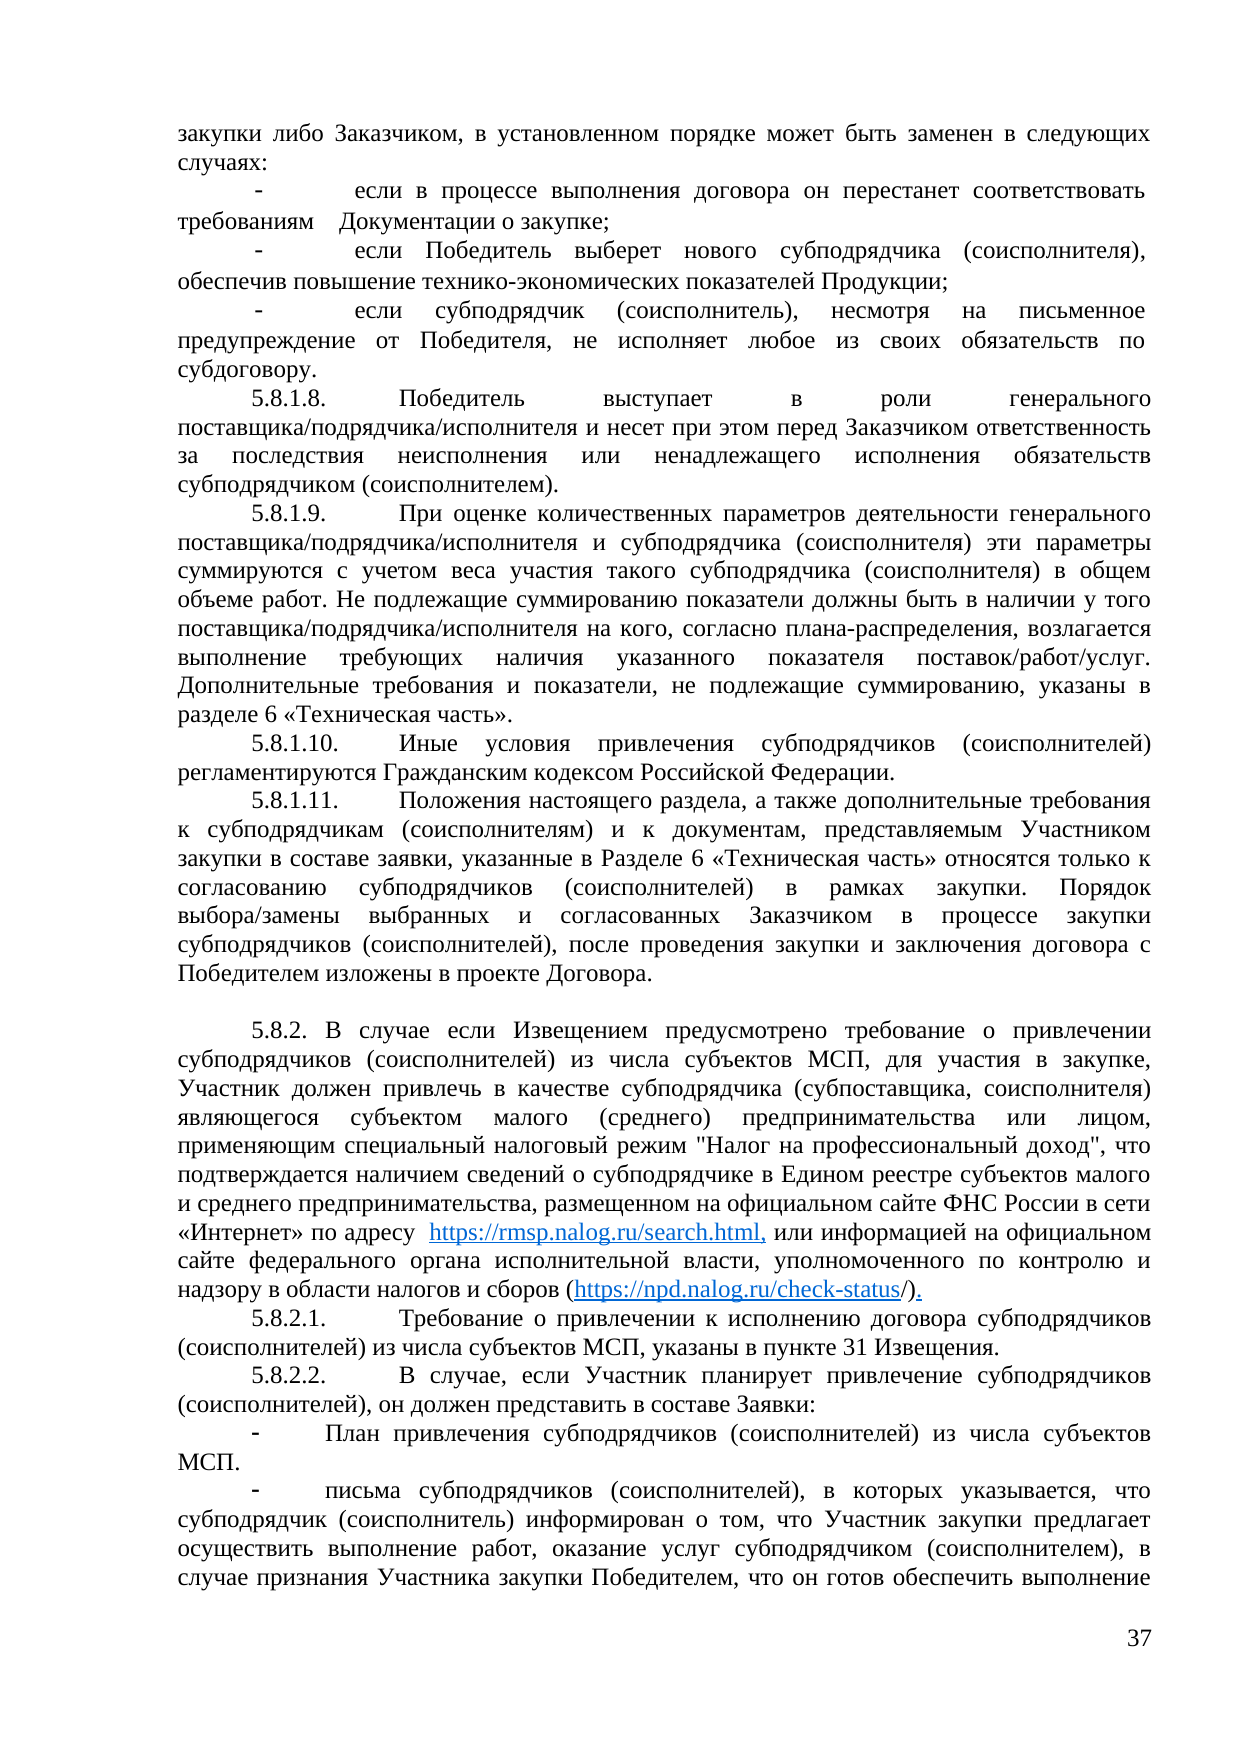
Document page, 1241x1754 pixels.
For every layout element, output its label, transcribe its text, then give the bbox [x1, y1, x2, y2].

list если субподрядчик (соисполнитель), несмотря на письменное предупреждение от Победителя, не исполняет любое из своих обязательств по субдоговору. [177, 295, 1146, 383]
list В случае, если Участник планирует привлечение субподрядчиков (соисполнителей), он должен представить в составе Заявки: [177, 1361, 1152, 1418]
list если Победитель выберет нового субподрядчика (соисполнителя), обеспечив повышение технико-экономических показателей Продукции; [177, 235, 1146, 295]
list Требование о привлечении к исполнению договора субподрядчиков (соисполнителей) из числа субъектов МСП, указаны в пункте 31 Извещения. [177, 1303, 1152, 1361]
list При оценке количественных параметров деятельности генерального поставщика/подрядчика/исполнителя и субподрядчика (соисполнителя) эти параметры суммируются с учетом веса участия такого субподрядчика (соисполнителя) в общем объеме работ. Не подлежащие суммированию показатели должны быть в наличии у того поставщика/подрядчика/исполнителя на кого, согласно плана-распределения, возлагается выполнение требующих наличия указанного показателя поставок/работ/услуг. Дополнительные требования и показатели, не подлежащие суммированию, указаны в разделе 6 «Техническая часть». [177, 498, 1152, 728]
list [177, 1476, 1152, 1591]
list Положения настоящего раздела, а также дополнительные требования к субподрядчикам (соисполнителям) и к документам, представляемым Участником закупки в составе заявки, указанные в Разделе 6 «Техническая часть» относятся только к согласованию субподрядчиков (соисполнителей) в рамках закупки. Порядок выбора/замены выбранных и согласованных Заказчиком в процессе закупки субподрядчиков (соисполнителей), после проведения закупки и заключения договора с Победителем изложены в проекте Договора. [177, 786, 1152, 987]
list План привлечения субподрядчиков (соисполнителей) из числа субъектов МСП. [177, 1418, 1152, 1476]
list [177, 118, 1152, 176]
list Победитель выступает в роли генерального поставщика/подрядчика/исполнителя и несет при этом перед Заказчиком ответственность за последствия неисполнения или ненадлежащего исполнения обязательств субподрядчиком (соисполнителем). [177, 383, 1152, 498]
list если в процессе выполнения договора он перестанет соответствовать требованиям Документации о закупке; [177, 176, 1146, 235]
list Иные условия привлечения субподрядчиков (соисполнителей) регламентируются Гражданским кодексом Российской Федерации. [177, 728, 1152, 786]
list В случае если Извещением предусмотрено требование о привлечении субподрядчиков (соисполнителей) из числа субъектов МСП, для участия в закупке, Участник должен привлечь в качестве субподрядчика (субпоставщика, соисполнителя) являющегося субъектом малого (среднего) предпринимательства или лицом, применяющим специальный налоговый режим "Налог на профессиональный доход", что подтверждается наличием сведений о субподрядчике в Едином реестре субъектов малого и среднего предпринимательства, размещенном на официальном сайте ФНС России в сети «Интернет» по адресу https://rmsp.nalog.ru/search.html, или информацией на официальном сайте федерального органа исполнительной власти, уполномоченного по контролю и надзору в области налогов и сборов (https://npd.nalog.ru/check-status/). [177, 1016, 1152, 1303]
